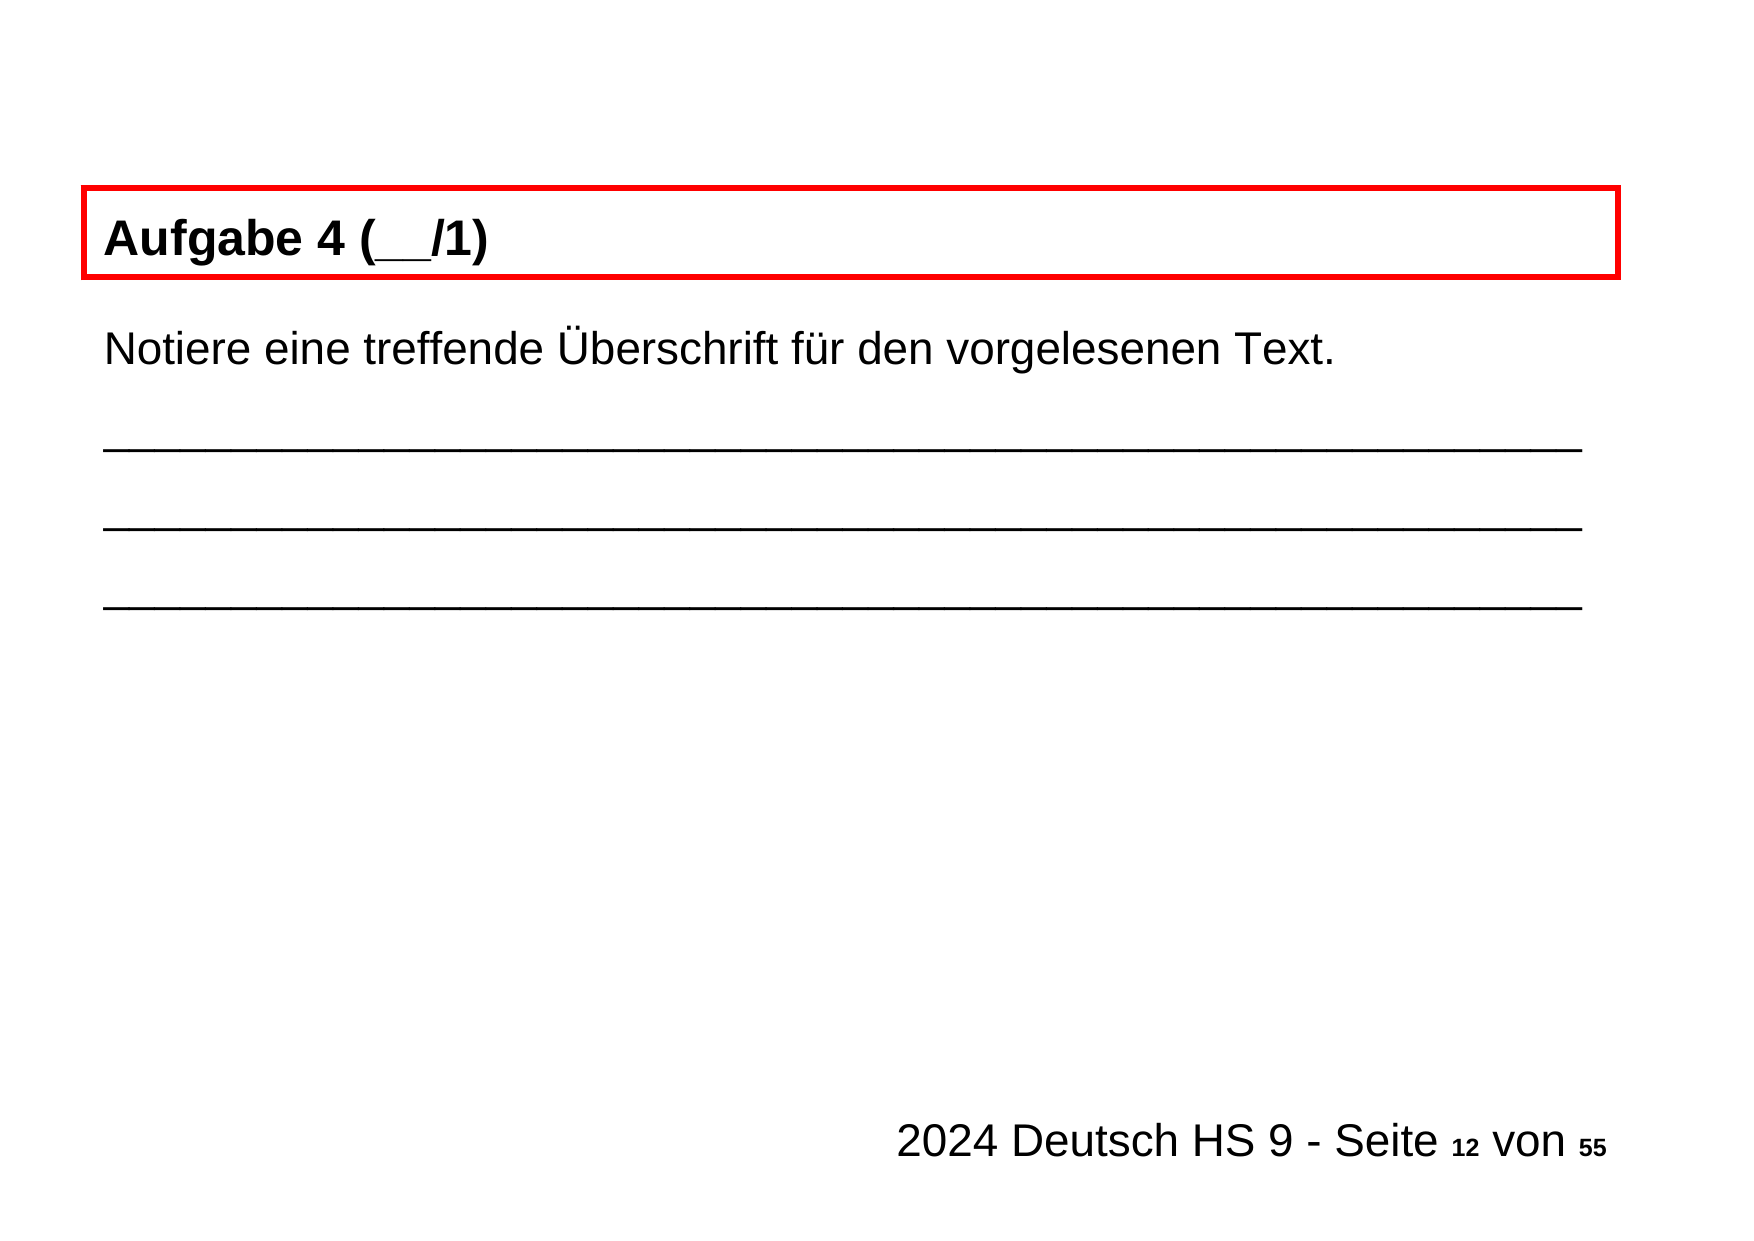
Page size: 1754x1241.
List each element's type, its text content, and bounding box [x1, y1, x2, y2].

subtitle Aufgabe 4 (__/1) [87, 191, 1615, 274]
text ______________________________________________________________________________________________________________________________________________________________________________ [103, 400, 1606, 611]
text Notiere eine treffende Überschrift für den vorgelesenen Text. [103, 321, 1606, 374]
